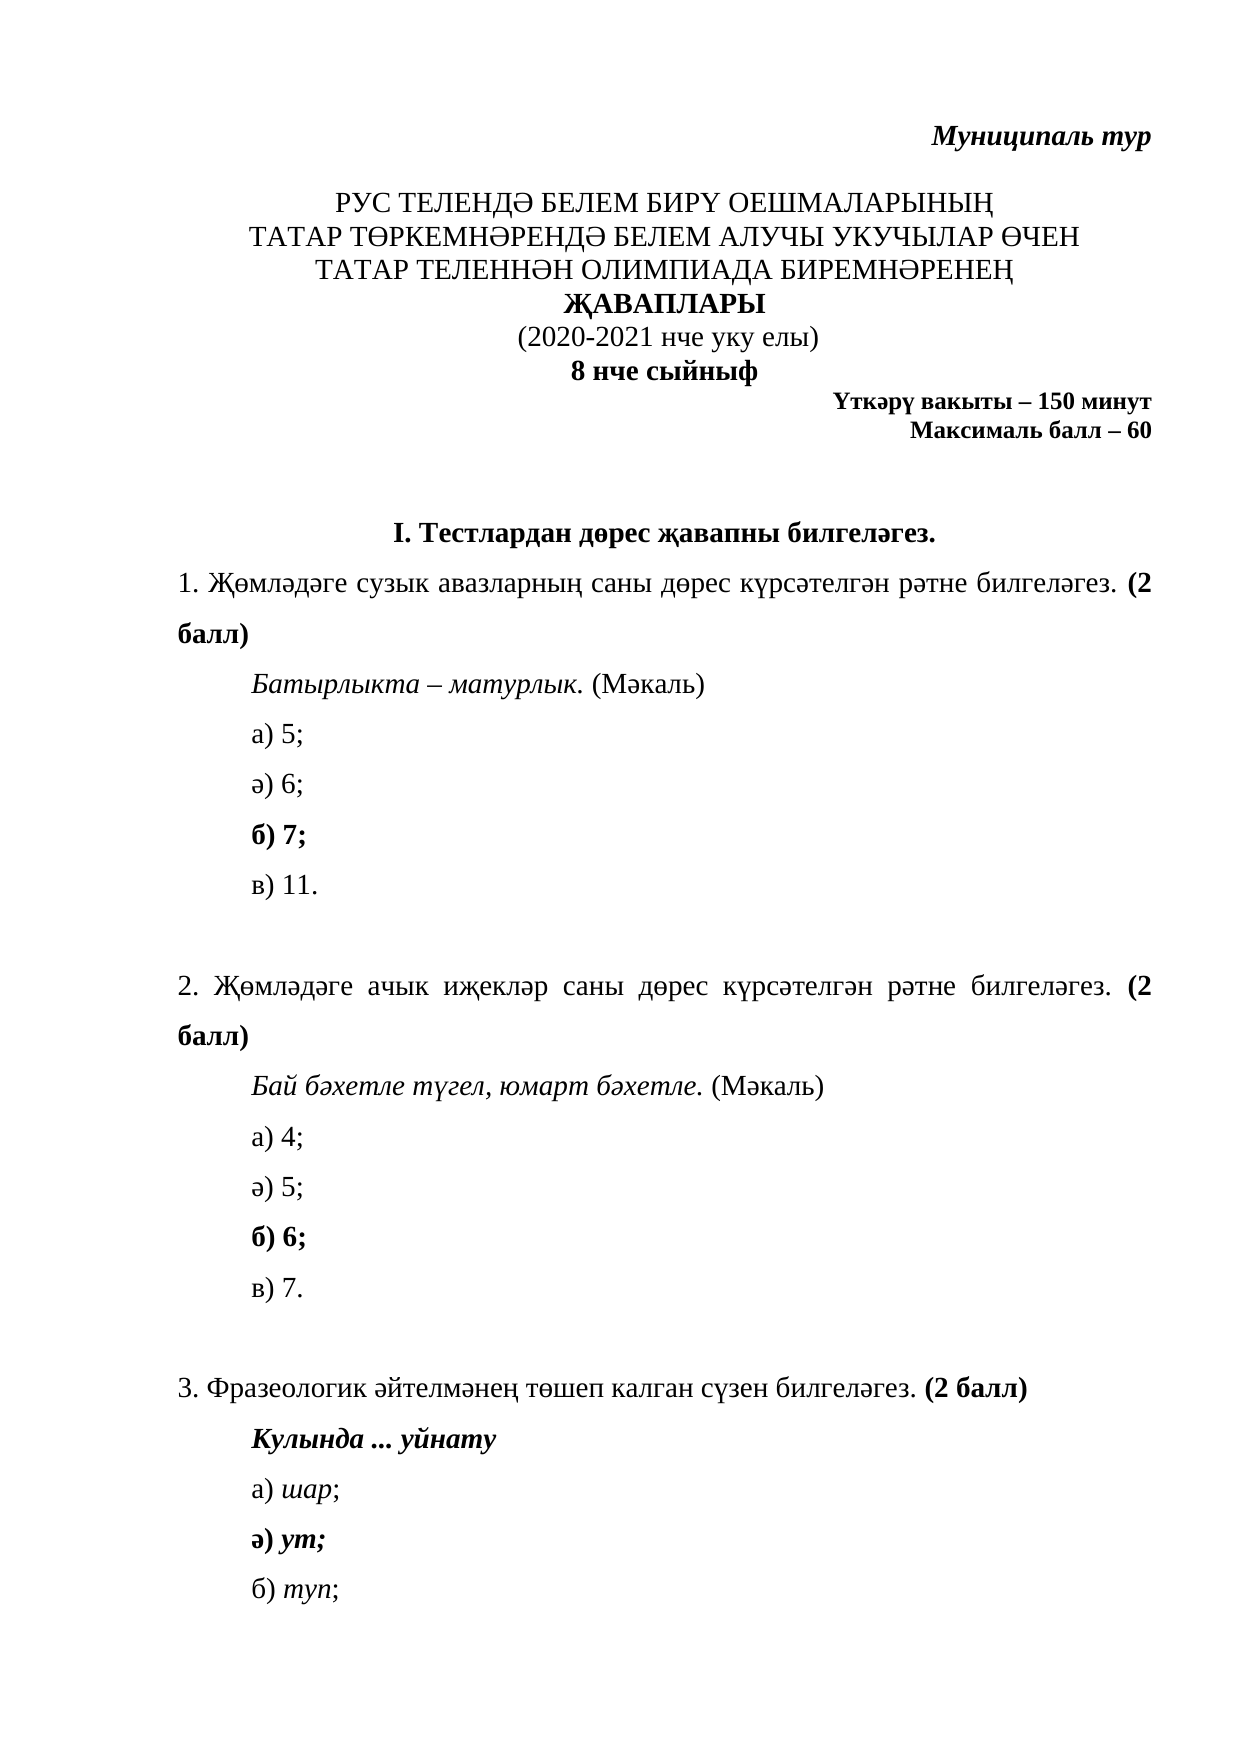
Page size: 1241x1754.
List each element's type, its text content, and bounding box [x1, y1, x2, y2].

text Муниципаль тур [177, 118, 1152, 152]
text ҖАВАПЛАРЫ [177, 286, 1152, 319]
text РУС ТЕЛЕНДӘ БЕЛЕМ БИРҮ ОЕШМАЛАРЫНЫҢ [177, 185, 1152, 219]
text б) 6; [177, 1219, 1152, 1253]
text б) 7; [177, 817, 1152, 851]
text ТАТАР ТӨРКЕМНӘРЕНДӘ БЕЛЕМ АЛУЧЫ УКУЧЫЛАР ӨЧЕН [177, 219, 1152, 252]
text а) шар; [177, 1471, 1152, 1504]
text а) 4; [177, 1119, 1152, 1152]
text 8 нче сыйныф [177, 353, 1152, 386]
text Бай бәхетле түгел, юмарт бәхетле. (Мәкаль) [177, 1068, 1152, 1102]
text ә) 5; [177, 1169, 1152, 1203]
text б) туп; [177, 1572, 1152, 1605]
text ә) ут; [177, 1521, 1152, 1555]
text 1. Җөмләдәге сузык авазларның саны дөрес күрсәтелгән рәтне билгеләгез. (2 балл) [177, 565, 1152, 649]
text а) 5; [177, 716, 1152, 750]
text I. Тестлардан дөрес җавапны билгеләгез. [177, 515, 1152, 549]
text в) 11. [177, 867, 1152, 901]
text 3. Фразеологик әйтелмәнең төшеп калган сүзен билгеләгез. (2 балл) [177, 1370, 1152, 1404]
text Батырлыкта – матурлык. (Мәкаль) [177, 666, 1152, 699]
text 2. Җөмләдәге ачык иҗекләр саны дөрес күрсәтелгән рәтне билгеләгез. (2 балл) [177, 968, 1152, 1052]
text ә) 6; [177, 767, 1152, 800]
text Кулында ... уйнату [177, 1421, 1152, 1454]
text в) 7. [177, 1270, 1152, 1303]
text Үткәрү вакыты – 150 минут [177, 386, 1152, 415]
text (2020-2021 нче уку елы) [177, 319, 1152, 353]
text Максималь балл – 60 [177, 415, 1152, 444]
text ТАТАР ТЕЛЕННӘН ОЛИМПИАДА БИРЕМНӘРЕНЕҢ [177, 252, 1152, 286]
